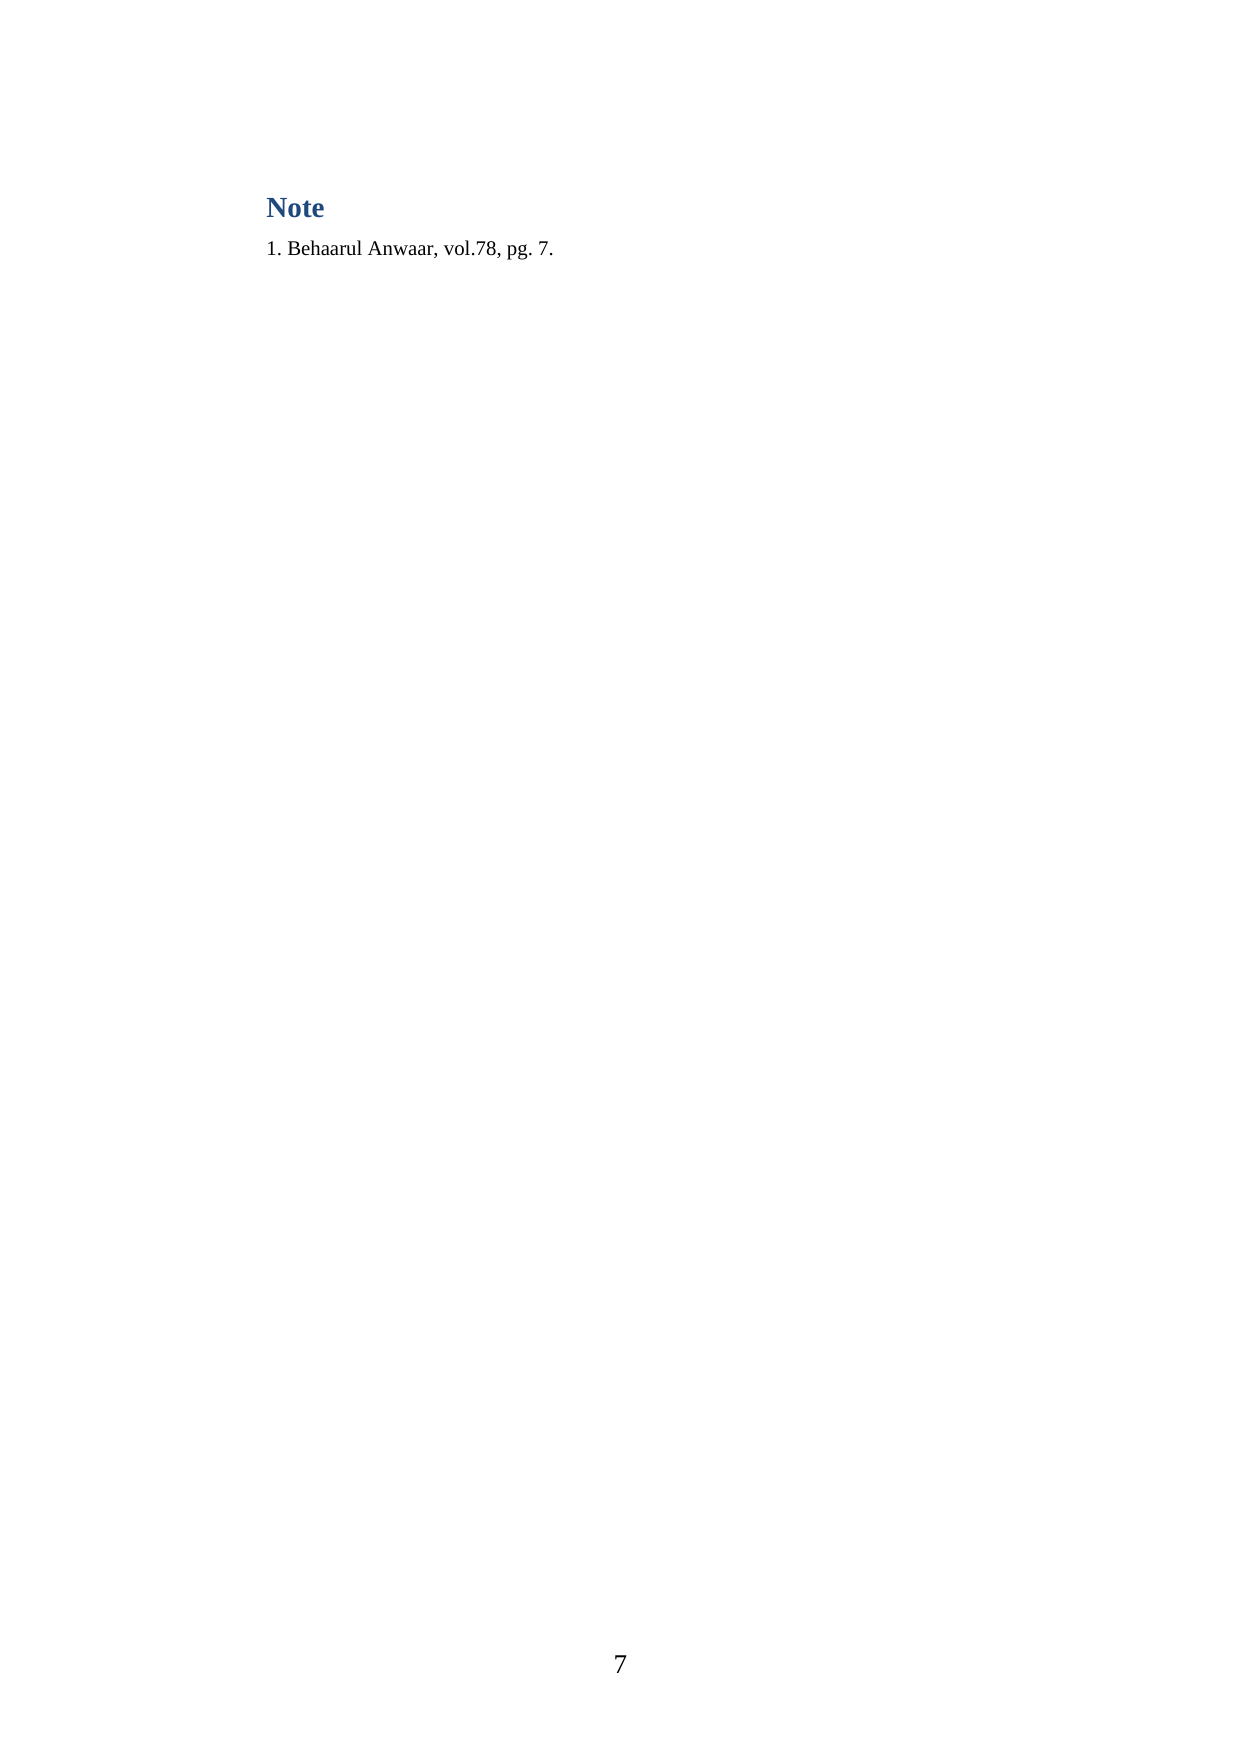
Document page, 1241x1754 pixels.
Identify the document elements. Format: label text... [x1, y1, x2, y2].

subtitle Note [236, 190, 1004, 223]
text 1. Behaarul Anwaar, vol.78, pg. 7. [236, 236, 1004, 260]
